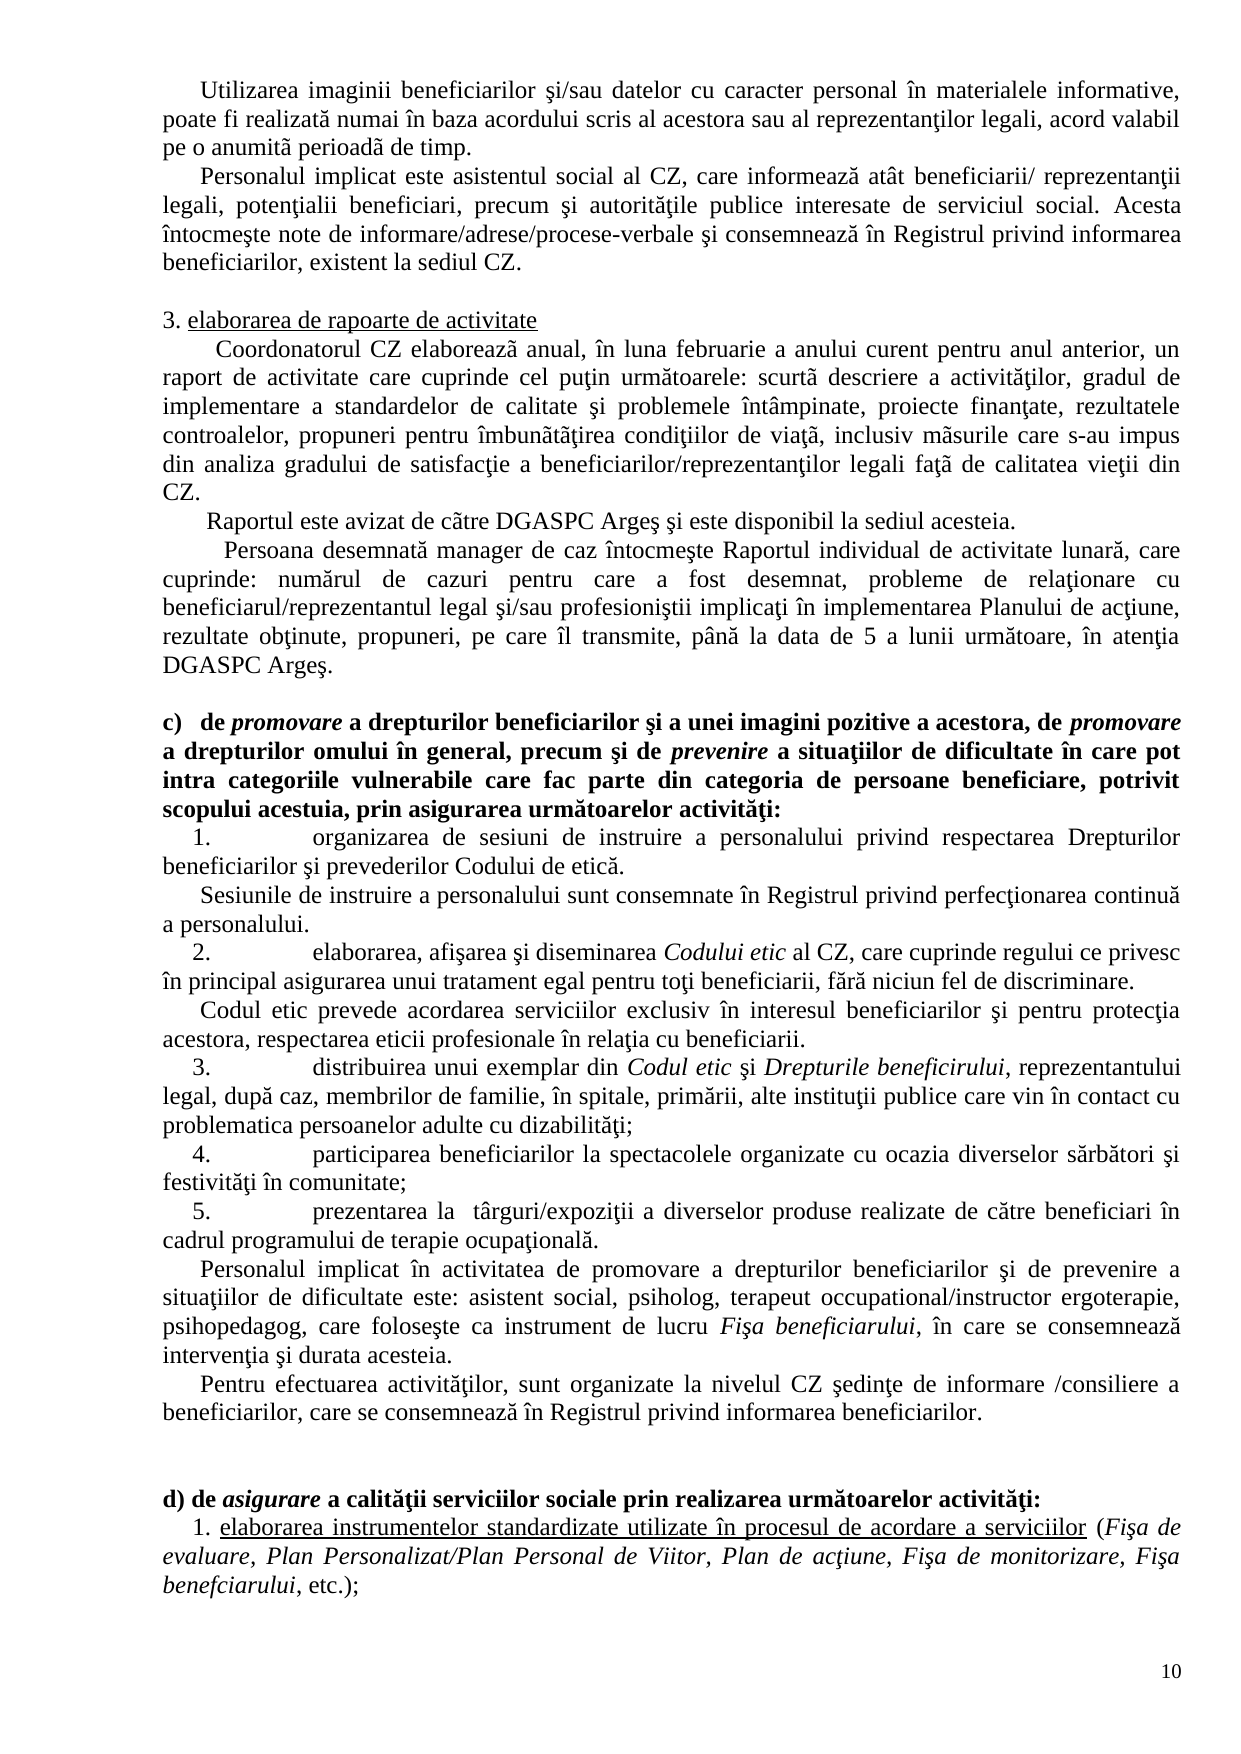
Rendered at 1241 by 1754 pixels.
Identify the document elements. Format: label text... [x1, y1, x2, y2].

text Personalul implicat este asistentul social al CZ, care informează atât beneficiarii/ reprezentanţii legali, potenţialii beneficiari, precum şi autorităţile publice interesate de serviciul social. Acesta întocmeşte note de informare/adrese/procese-verbale şi consemnează în Registrul privind informarea beneficiarilor, existent la sediul CZ. [162, 161, 1181, 276]
list participarea beneficiarilor la spectacolele organizate cu ocazia diverselor sărbători şi festivităţi în comunitate; [162, 1139, 1181, 1196]
text Persoana desemnată manager de caz întocmeşte Raportul individual de activitate lunară, care cuprinde: numărul de cazuri pentru care a fost desemnat, probleme de relaţionare cu beneficiarul/reprezentantul legal şi/sau profesioniştii implicaţi în implementarea Planului de acţiune, rezultate obţinute, propuneri, pe care îl transmite, până la data de 5 a lunii următoare, în atenţia DGASPC Argeş. [162, 535, 1181, 679]
text Pentru efectuarea activităţilor, sunt organizate la nivelul CZ şedinţe de informare /consiliere a beneficiarilor, care se consemnează în Registrul privind informarea beneficiarilor. [162, 1369, 1181, 1426]
list prezentarea la târguri/expoziţii a diverselor produse realizate de către beneficiari în cadrul programului de terapie ocupaţională. [162, 1196, 1181, 1254]
text Personalul implicat în activitatea de promovare a drepturilor beneficiarilor şi de prevenire a situaţiilor de dificultate este: asistent social, psiholog, terapeut occupational/instructor ergoterapie, psihopedagog, care foloseşte ca instrument de lucru Fişa beneficiarului, în care se consemnează intervenţia şi durata acesteia. [162, 1254, 1181, 1369]
list organizarea de sesiuni de instruire a personalului privind respectarea Drepturilor beneficiarilor şi prevederilor Codului de etică. [162, 822, 1181, 880]
text d) de asigurare a calităţii serviciilor sociale prin realizarea următoarelor activităţi: [162, 1484, 1181, 1512]
text Coordonatorul CZ elaboreazã anual, în luna februarie a anului curent pentru anul anterior, un raport de activitate care cuprinde cel puţin următoarele: scurtã descriere a activităţilor, gradul de implementare a standardelor de calitate şi problemele întâmpinate, proiecte finanţate, rezultatele controalelor, propuneri pentru îmbunãtãţirea condiţiilor de viaţã, inclusiv mãsurile care s-au impus din analiza gradului de satisfacţie a beneficiarilor/reprezentanţilor legali faţã de calitatea vieţii din CZ. [162, 334, 1181, 506]
list elaborarea, afişarea şi diseminarea Codului etic al CZ, care cuprinde regului ce privesc în principal asigurarea unui tratament egal pentru toţi beneficiarii, fără niciun fel de discriminare. [162, 937, 1181, 995]
text Utilizarea imaginii beneficiarilor şi/sau datelor cu caracter personal în materialele informative, poate fi realizată numai în baza acordului scris al acestora sau al reprezentanţilor legali, acord valabil pe o anumitã perioadã de timp. [162, 75, 1181, 161]
text Raportul este avizat de cãtre DGASPC Argeş şi este disponibil la sediul acesteia. [162, 506, 1219, 535]
text Sesiunile de instruire a personalului sunt consemnate în Registrul privind perfecţionarea continuă a personalului. [162, 880, 1181, 937]
list distribuirea unui exemplar din Codul etic şi Drepturile beneficirului, reprezentantului legal, după caz, membrilor de familie, în spitale, primării, alte instituţii publice care vin în contact cu problematica persoanelor adulte cu dizabilităţi; [162, 1052, 1181, 1139]
text Codul etic prevede acordarea serviciilor exclusiv în interesul beneficiarilor şi pentru protecţia acestora, respectarea eticii profesionale în relaţia cu beneficiarii. [162, 995, 1181, 1052]
text 1. elaborarea instrumentelor standardizate utilizate în procesul de acordare a serviciilor (Fişa de evaluare, Plan Personalizat/Plan Personal de Viitor, Plan de acţiune, Fişa de monitorizare, Fişa benefciarului, etc.); [162, 1512, 1181, 1599]
list de promovare a drepturilor beneficiarilor şi a unei imagini pozitive a acestora, de promovare a drepturilor omului în general, precum şi de prevenire a situaţiilor de dificultate în care pot intra categoriile vulnerabile care fac parte din categoria de persoane beneficiare, potrivit scopului acestuia, prin asigurarea următoarelor activităţi: [162, 707, 1181, 822]
text 3. elaborarea de rapoarte de activitate [162, 305, 1181, 334]
